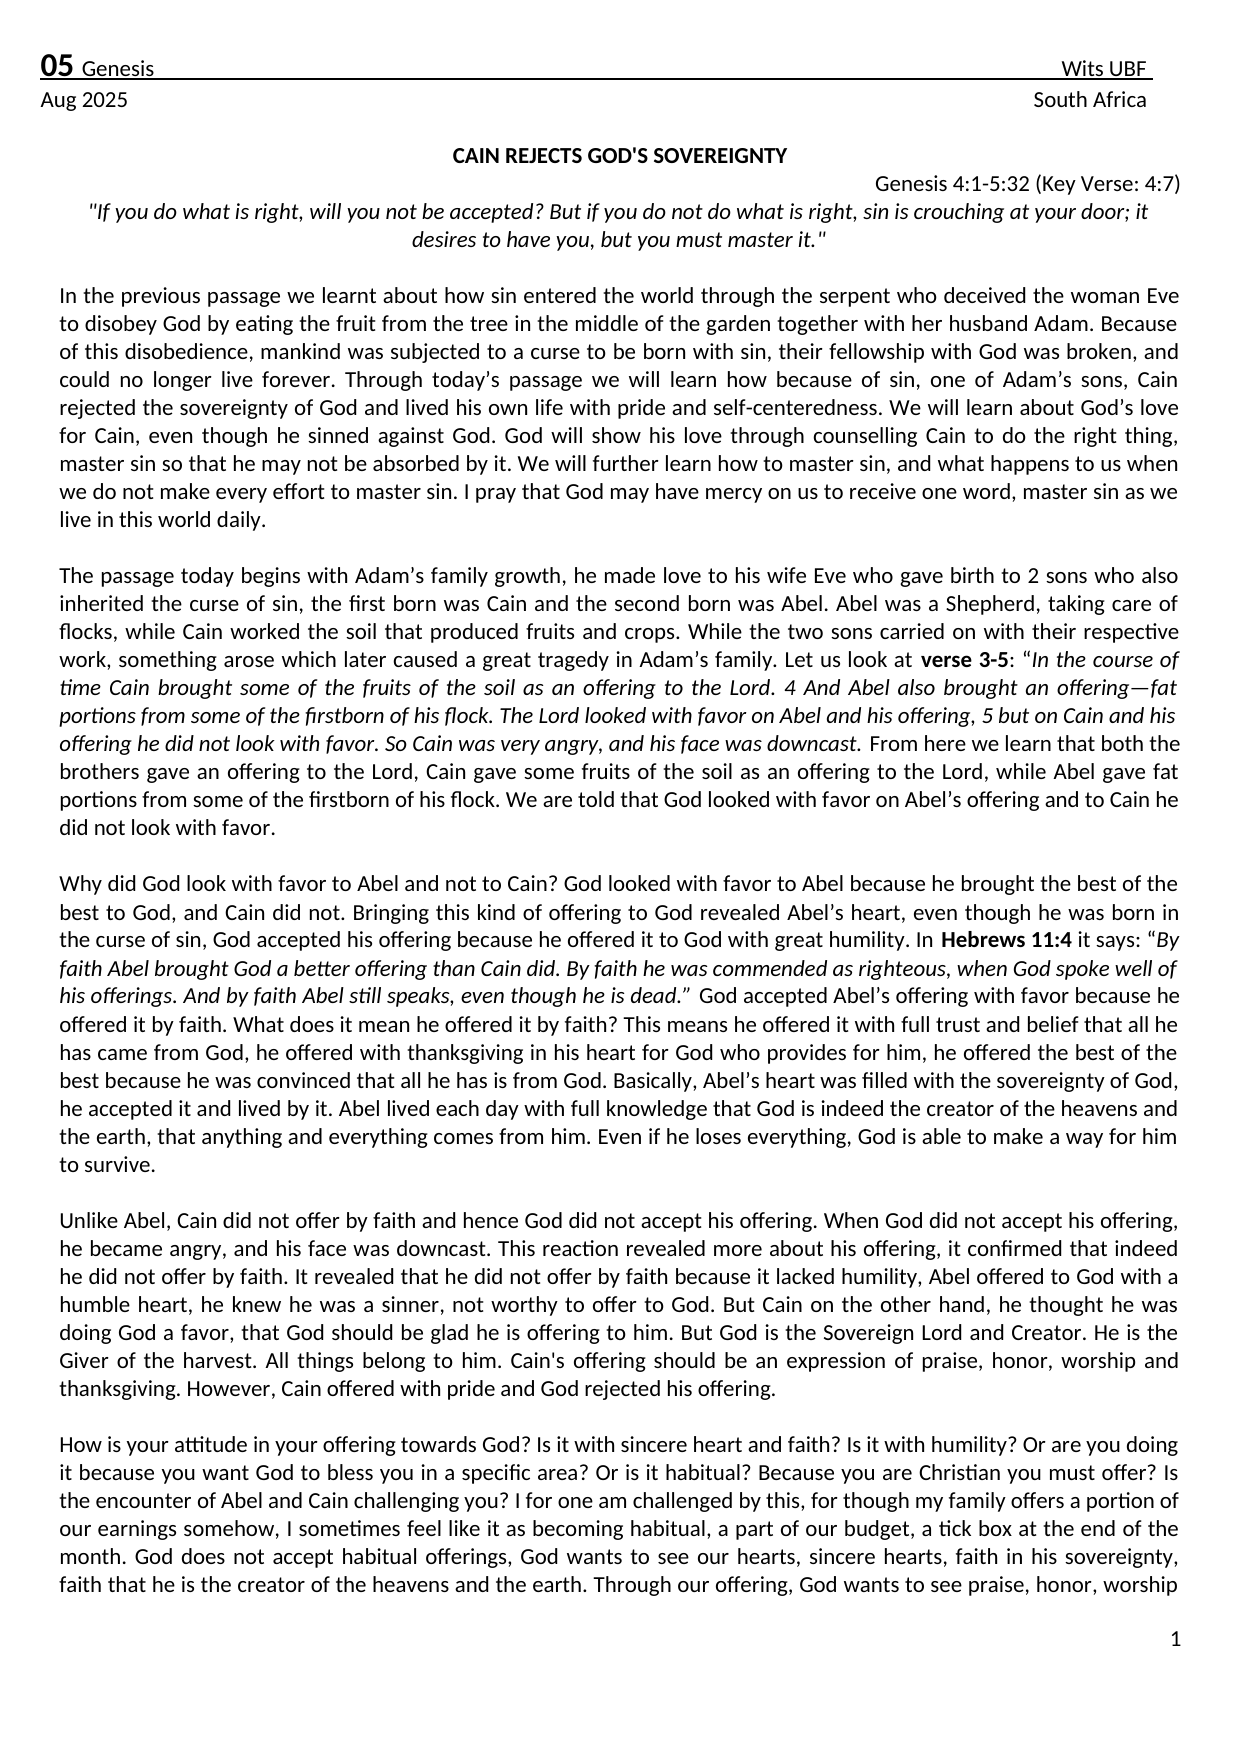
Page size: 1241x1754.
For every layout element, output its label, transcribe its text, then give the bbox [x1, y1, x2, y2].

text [59, 1430, 1181, 1598]
text Unlike Abel, Cain did not offer by faith and hence God did not accept his offering. When God did not accept his offering, he became angry, and his face was downcast. This reaction revealed more about his offering, it confirmed that indeed he did not offer by faith. It revealed that he did not offer by faith because it lacked humility, Abel offered to God with a humble heart, he knew he was a sinner, not worthy to offer to God. But Cain on the other hand, he thought he was doing God a favor, that God should be glad he is offering to him. But God is the Sovereign Lord and Creator. He is the Giver of the harvest. All things belong to him. Cain's offering should be an expression of praise, honor, worship and thanksgiving. However, Cain offered with pride and God rejected his offering. [59, 1206, 1181, 1402]
text In the previous passage we learnt about how sin entered the world through the serpent who deceived the woman Eve to disobey God by eating the fruit from the tree in the middle of the garden together with her husband Adam. Because of this disobedience, mankind was subjected to a curse to be born with sin, their fellowship with God was broken, and could no longer live forever. Through today’s passage we will learn how because of sin, one of Adam’s sons, Cain rejected the sovereignty of God and lived his own life with pride and self-centeredness. We will learn about God’s love for Cain, even though he sinned against God. God will show his love through counselling Cain to do the right thing, master sin so that he may not be absorbed by it. We will further learn how to master sin, and what happens to us when we do not make every effort to master sin. I pray that God may have mercy on us to receive one word, master sin as we live in this world daily. [59, 281, 1181, 533]
text Why did God look with favor to Abel and not to Cain? God looked with favor to Abel because he brought the best of the best to God, and Cain did not. Bringing this kind of offering to God revealed Abel’s heart, even though he was born in the curse of sin, God accepted his offering because he offered it to God with great humility. In Hebrews 11:4 it says: “By faith Abel brought God a better offering than Cain did. By faith he was commended as righteous, when God spoke well of his offerings. And by faith Abel still speaks, even though he is dead.” God accepted Abel’s offering with favor because he offered it by faith. What does it mean he offered it by faith? This means he offered it with full trust and belief that all he has came from God, he offered with thanksgiving in his heart for God who provides for him, he offered the best of the best because he was convinced that all he has is from God. Basically, Abel’s heart was filled with the sovereignty of God, he accepted it and lived by it. Abel lived each day with full knowledge that God is indeed the creator of the heavens and the earth, that anything and everything comes from him. Even if he loses everything, God is able to make a way for him to survive. [59, 869, 1181, 1178]
text Genesis 4:1-5:32 (Key Verse: 4:7) [59, 169, 1181, 197]
text CAIN REJECTS GOD'S SOVEREIGNTY [59, 141, 1181, 169]
text "If you do what is right, will you not be accepted? But if you do not do what is right, sin is crouching at your door; it desires to have you, but you must master it." [59, 197, 1181, 253]
text The passage today begins with Adam’s family growth, he made love to his wife Eve who gave birth to 2 sons who also inherited the curse of sin, the first born was Cain and the second born was Abel. Abel was a Shepherd, taking care of flocks, while Cain worked the soil that produced fruits and crops. While the two sons carried on with their respective work, something arose which later caused a great tragedy in Adam’s family. Let us look at verse 3-5: “In the course of time Cain brought some of the fruits of the soil as an offering to the Lord. 4 And Abel also brought an offering—fat portions from some of the firstborn of his flock. The Lord looked with favor on Abel and his offering, 5 but on Cain and his offering he did not look with favor. So Cain was very angry, and his face was downcast. From here we learn that both the brothers gave an offering to the Lord, Cain gave some fruits of the soil as an offering to the Lord, while Abel gave fat portions from some of the firstborn of his flock. We are told that God looked with favor on Abel’s offering and to Cain he did not look with favor. [59, 561, 1181, 842]
